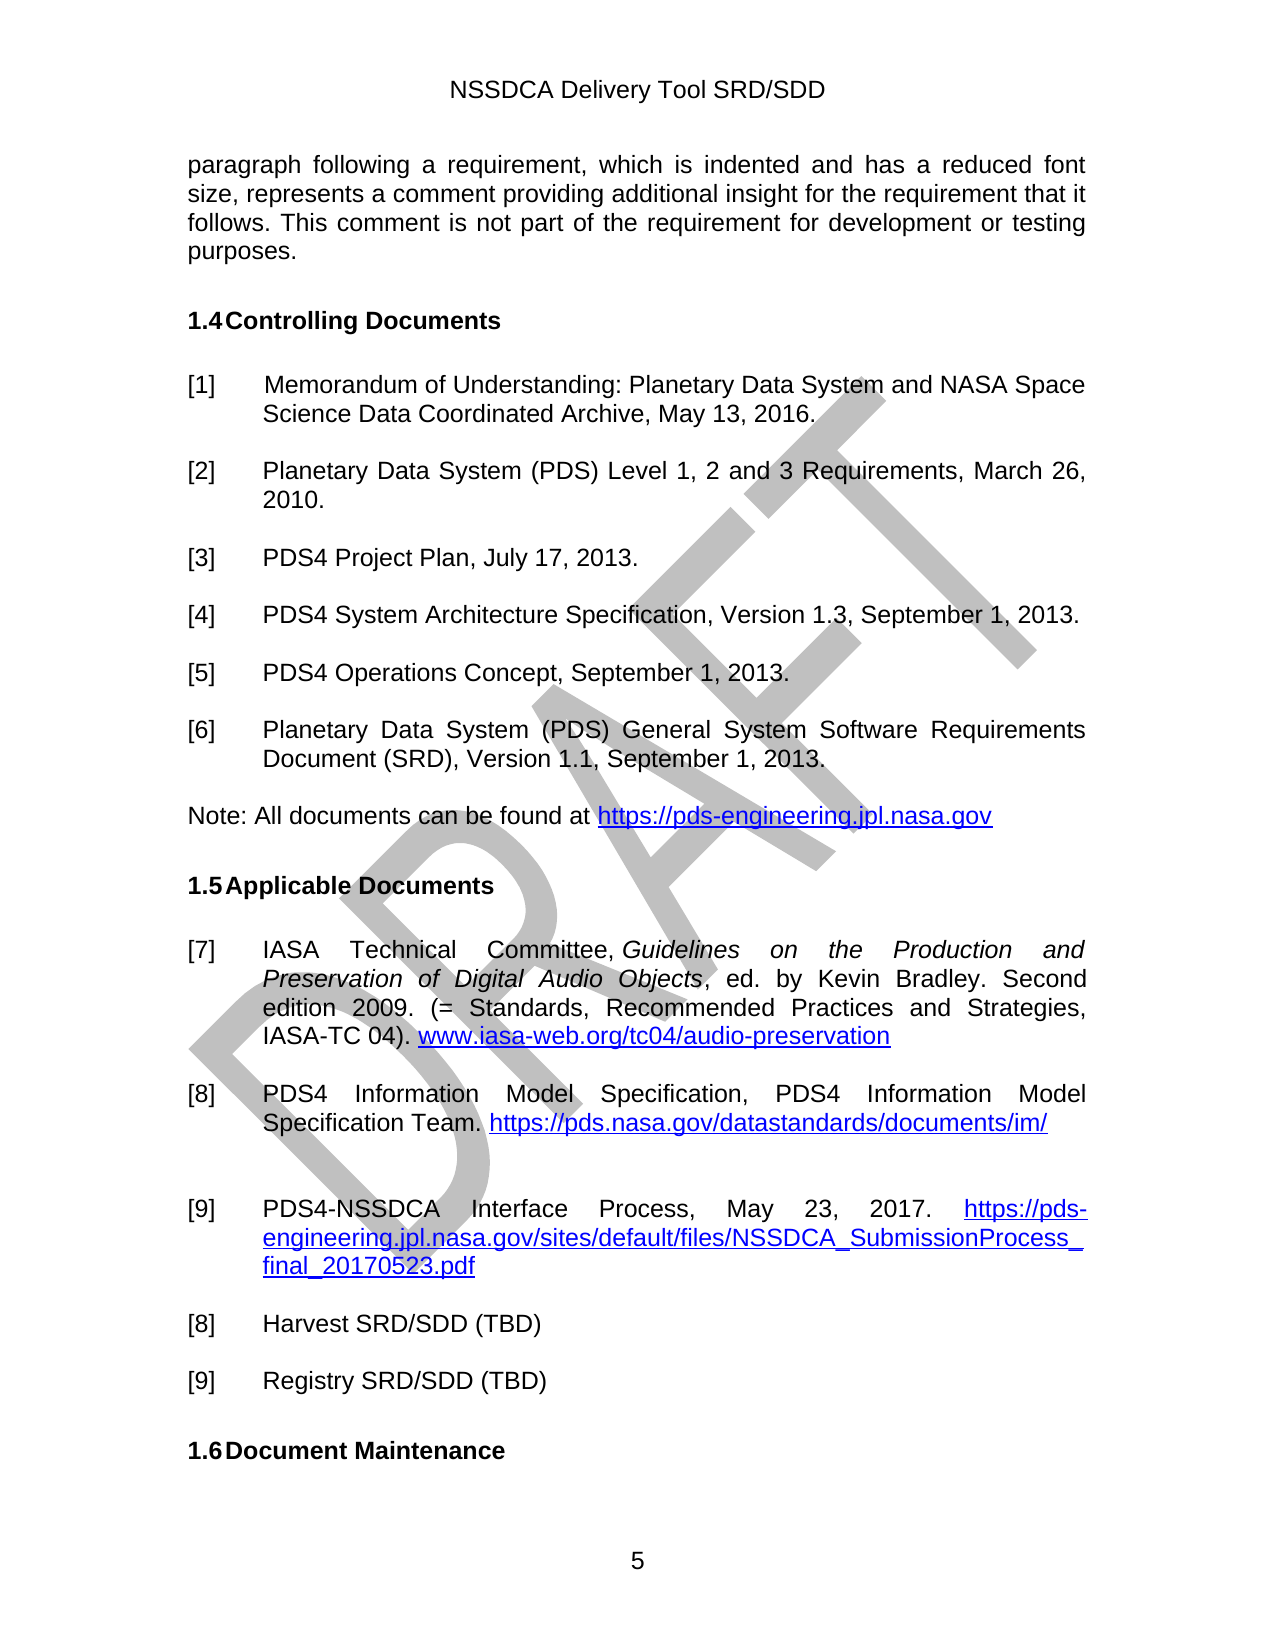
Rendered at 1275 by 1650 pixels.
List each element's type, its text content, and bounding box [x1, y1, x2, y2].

text [1] Memorandum of Understanding: Planetary Data System and NASA Space Science Data Coordinated Archive, May 13, 2016. [187, 370, 1087, 427]
text [8] PDS4 Information Model Specification, PDS4 Information Model Specification Team. https://pds.nasa.gov/datastandards/documents/im/ [187, 1079, 1087, 1136]
text [5] PDS4 Operations Concept, September 1, 2013. [187, 657, 1087, 686]
text Note: All documents can be found at https://pds-engineering.jpl.nasa.gov [187, 801, 1087, 830]
subtitle Applicable Documents [187, 871, 1087, 900]
text [8] Harvest SRD/SDD (TBD) [187, 1309, 1087, 1337]
text [6] Planetary Data System (PDS) General System Software Requirements Document (SRD), Version 1.1, September 1, 2013. [187, 715, 1087, 772]
text [2] Planetary Data System (PDS) Level 1, 2 and 3 Requirements, March 26, 2010. [187, 456, 1087, 514]
subtitle Document Maintenance [187, 1436, 1087, 1465]
text [9] PDS4-NSSDCA Interface Process, May 23, 2017. https://pds-engineering.jpl.nasa.gov/sites/default/files/NSSDCA_SubmissionProcess_final_20170523.pdf [187, 1194, 1087, 1280]
text [3] PDS4 Project Plan, July 17, 2013. [187, 542, 1087, 571]
subtitle Controlling Documents [187, 306, 1087, 335]
text [9] Registry SRD/SDD (TBD) [187, 1366, 1087, 1395]
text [187, 150, 1087, 265]
text [4] PDS4 System Architecture Specification, Version 1.3, September 1, 2013. [187, 600, 1087, 629]
text [7] IASA Technical Committee, Guidelines on the Production and Preservation of Digital Audio Objects, ed. by Kevin Bradley. Second edition 2009. (= Standards, Recommended Practices and Strategies, IASA-TC 04). www.iasa-web.org/tc04/audio-preservation [187, 935, 1087, 1050]
